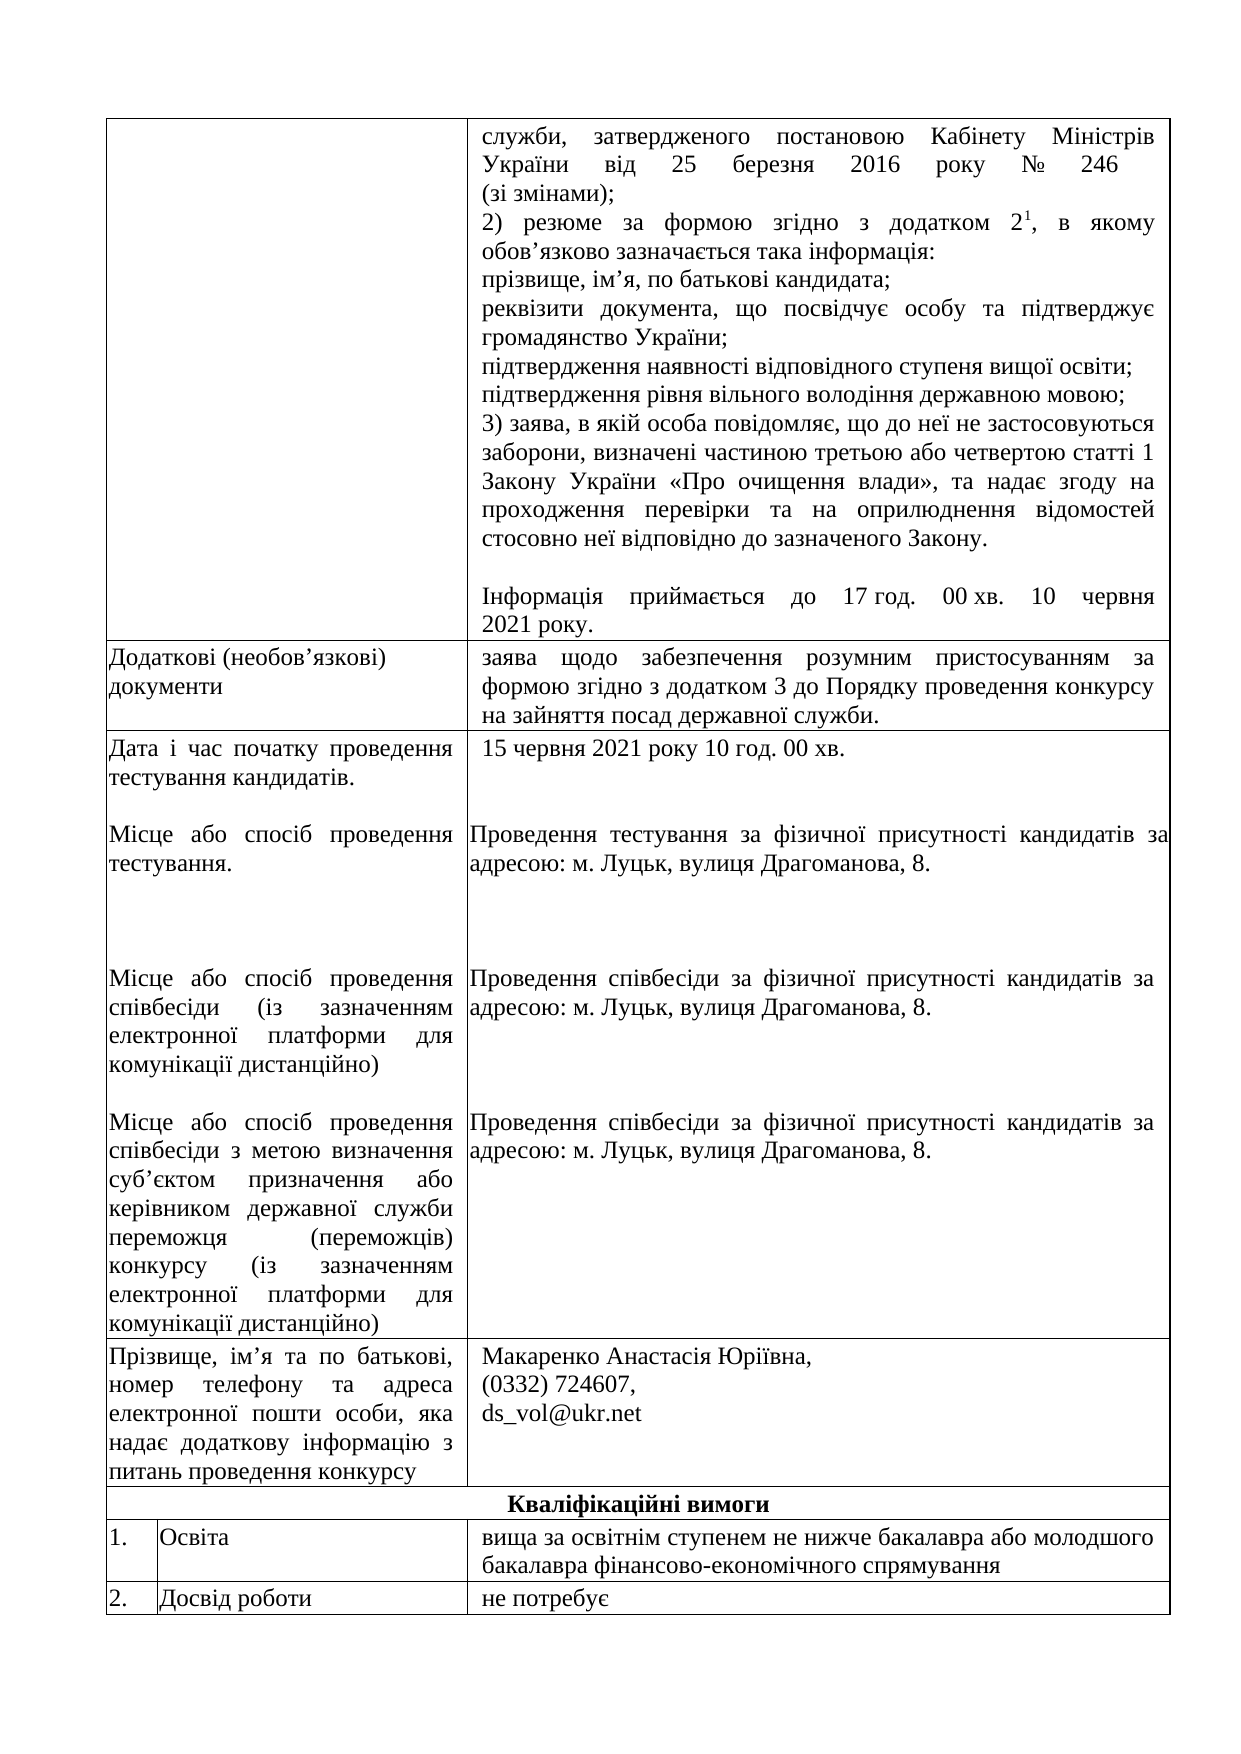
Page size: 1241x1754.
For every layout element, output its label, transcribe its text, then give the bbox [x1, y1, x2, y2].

table_cell 2. [107, 1582, 157, 1613]
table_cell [107, 119, 467, 640]
table_cell 15 червня 2021 року 10 год. 00 хв. Проведення тестування за фізичної присутності кандидатів за адресою: м. Луцьк, вулиця Драгоманова, 8. Проведення співбесіди за фізичної присутності кандидатів за адресою: м. Луцьк, вулиця Драгоманова, 8. Проведення співбесіди за фізичної присутності кандидатів за адресою: м. Луцьк, вулиця Драгоманова, 8. [468, 731, 1169, 1338]
table_cell заява щодо забезпечення розумним пристосуванням за формою згідно з додатком 3 до Порядку проведення конкурсу на зайняття посад державної служби. [468, 641, 1169, 730]
table_cell Освіта [158, 1520, 467, 1581]
table_cell Макаренко Анастасія Юріївна, (0332) 724607, ds_vol@ukr.net [468, 1339, 1169, 1486]
table_cell 1. [107, 1520, 157, 1581]
table_cell Дата і час початку проведення тестування кандидатів. Місце або спосіб проведення тестування. Місце або спосіб проведення співбесіди (із зазначенням електронної платформи для комунікації дистанційно) Місце або спосіб проведення співбесіди з метою визначення суб’єктом призначення або керівником державної служби переможця (переможців) конкурсу (із зазначенням електронної платформи для комунікації дистанційно) [107, 731, 467, 1338]
table_cell не потребує [468, 1582, 1169, 1613]
table_cell Прізвище, ім’я та по батькові, номер телефону та адреса електронної пошти особи, яка надає додаткову інформацію з питань проведення конкурсу [107, 1339, 467, 1486]
table_cell Досвід роботи [158, 1582, 467, 1613]
table_cell вища за освітнім ступенем не нижче бакалавра або молодшого бакалавра фінансово-економічного спрямування [468, 1520, 1169, 1581]
table_cell Додаткові (необов’язкові) документи [107, 641, 467, 730]
table_cell Кваліфікаційні вимоги [107, 1487, 1169, 1519]
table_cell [468, 119, 1169, 640]
